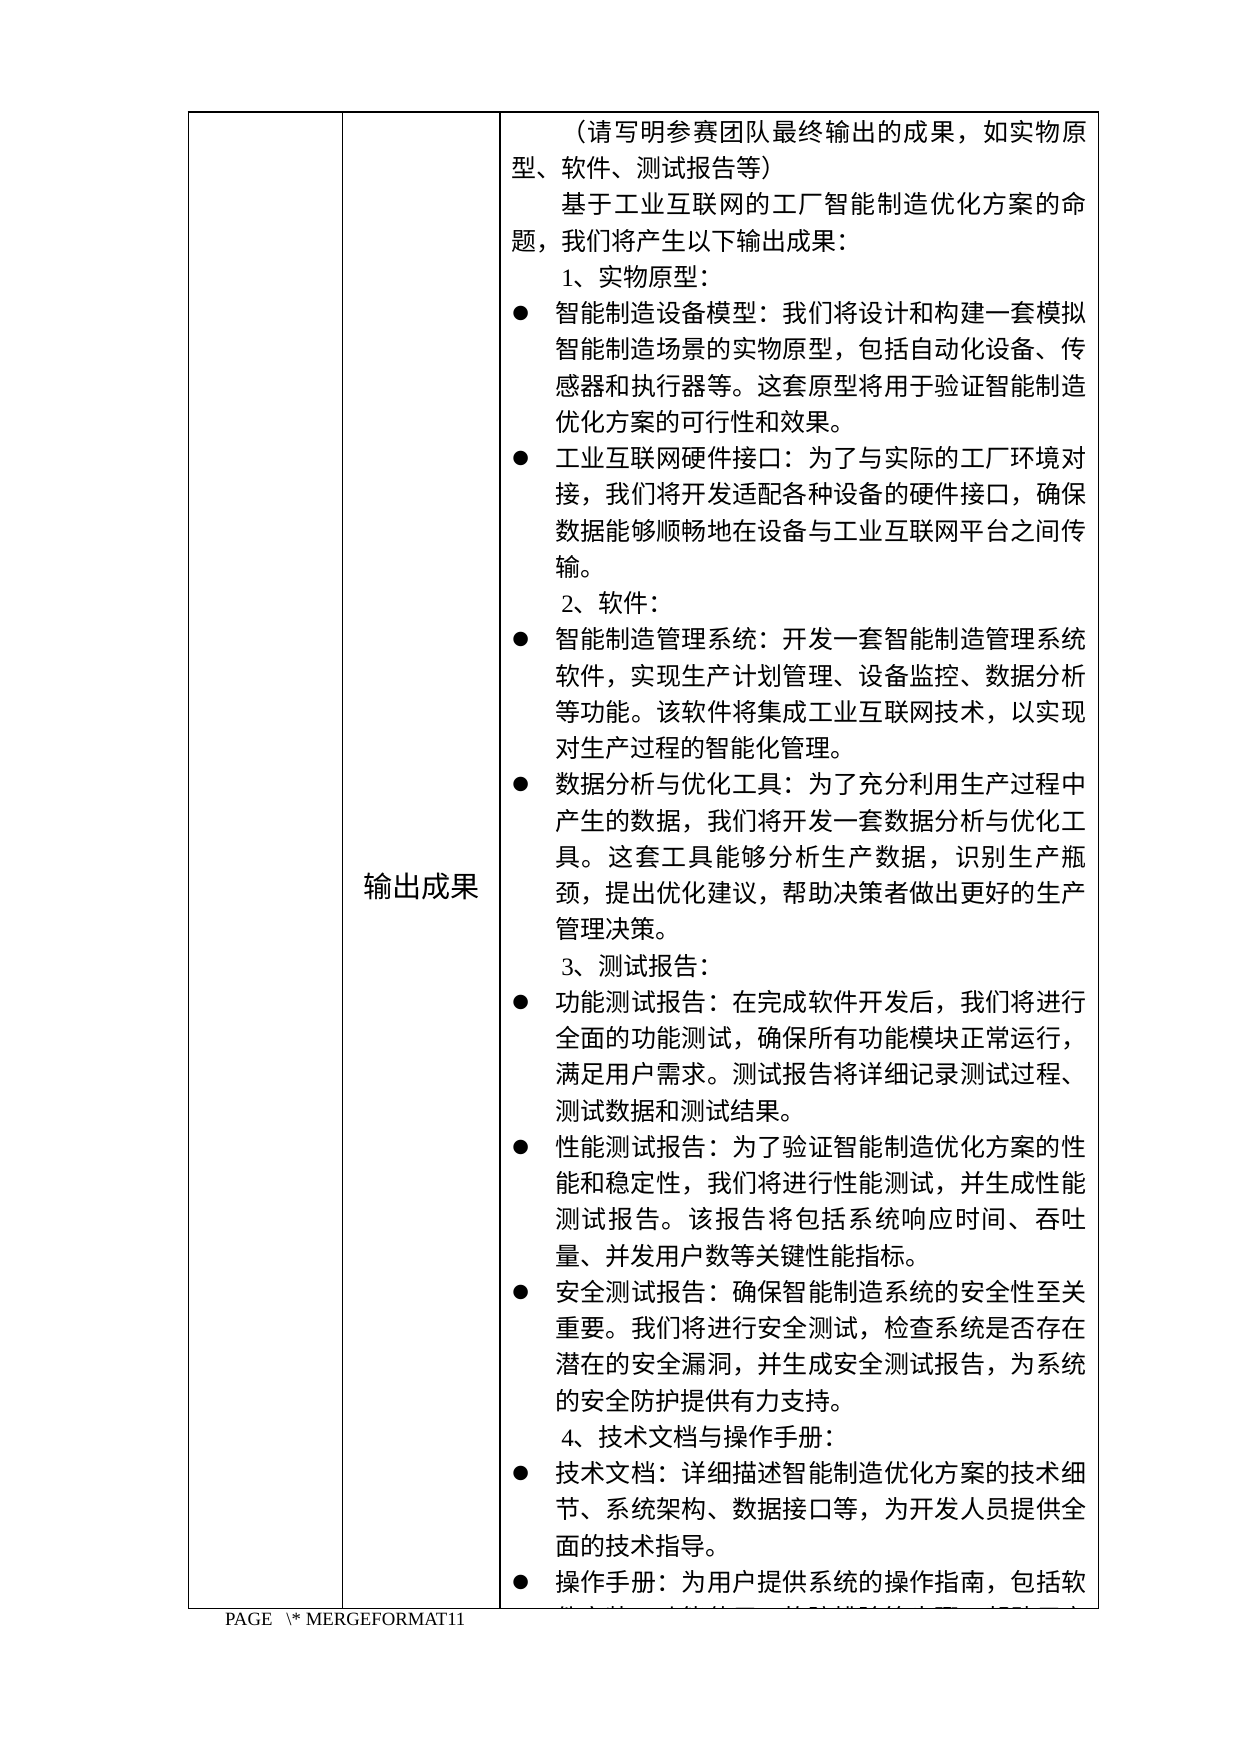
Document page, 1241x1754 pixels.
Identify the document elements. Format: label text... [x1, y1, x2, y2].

table_cell 输出成果 [343, 113, 499, 1608]
table_cell （请写明参赛团队最终输出的成果，如实物原型、软件、测试报告等） 基于工业互联网的工厂智能制造优化方案的命题，我们将产生以下输出成果： 1、实物原型： 智能制造设备模型：我们将设计和构建一套模拟智能制造场景的实物原型，包括自动化设备、传感器和执行器等。这套原型将用于验证智能制造优化方案的可行性和效果。 工业互联网硬件接口：为了与实际的工厂环境对接，我们将开发适配各种设备的硬件接口，确保数据能够顺畅地在设备与工业互联网平台之间传输。 2、软件： 智能制造管理系统：开发一套智能制造管理系统软件，实现生产计划管理、设备监控、数据分析等功能。该软件将集成工业互联网技术，以实现对生产过程的智能化管理。 数据分析与优化工具：为了充分利用生产过程中产生的数据，我们将开发一套数据分析与优化工具。这套工具能够分析生产数据，识别生产瓶颈，提出优化建议，帮助决策者做出更好的生产管理决策。 3、测试报告： 功能测试报告：在完成软件开发后，我们将进行全面的功能测试，确保所有功能模块正常运行，满足用户需求。测试报告将详细记录测试过程、测试数据和测试结果。 性能测试报告：为了验证智能制造优化方案的性能和稳定性，我们将进行性能测试，并生成性能测试报告。该报告将包括系统响应时间、吞吐量、并发用户数等关键性能指标。 安全测试报告：确保智能制造系统的安全性至关重要。我们将进行安全测试，检查系统是否存在潜在的安全漏洞，并生成安全测试报告，为系统的安全防护提供有力支持。 4、技术文档与操作手册： 技术文档：详细描述智能制造优化方案的技术细节、系统架构、数据接口等，为开发人员提供全面的技术指导。 操作手册：为用户提供系统的操作指南，包括软件安装、功能使用、故障排除等步骤，帮助用户更好地使用智能制造管理系统。 我们的输出成果将包括实物原型、软件、测试报告以及技术文档和操作手册，这些成果将共同支持基于工业互联网的工厂智能制造优化方案的实施与推广。 [501, 113, 1098, 1608]
